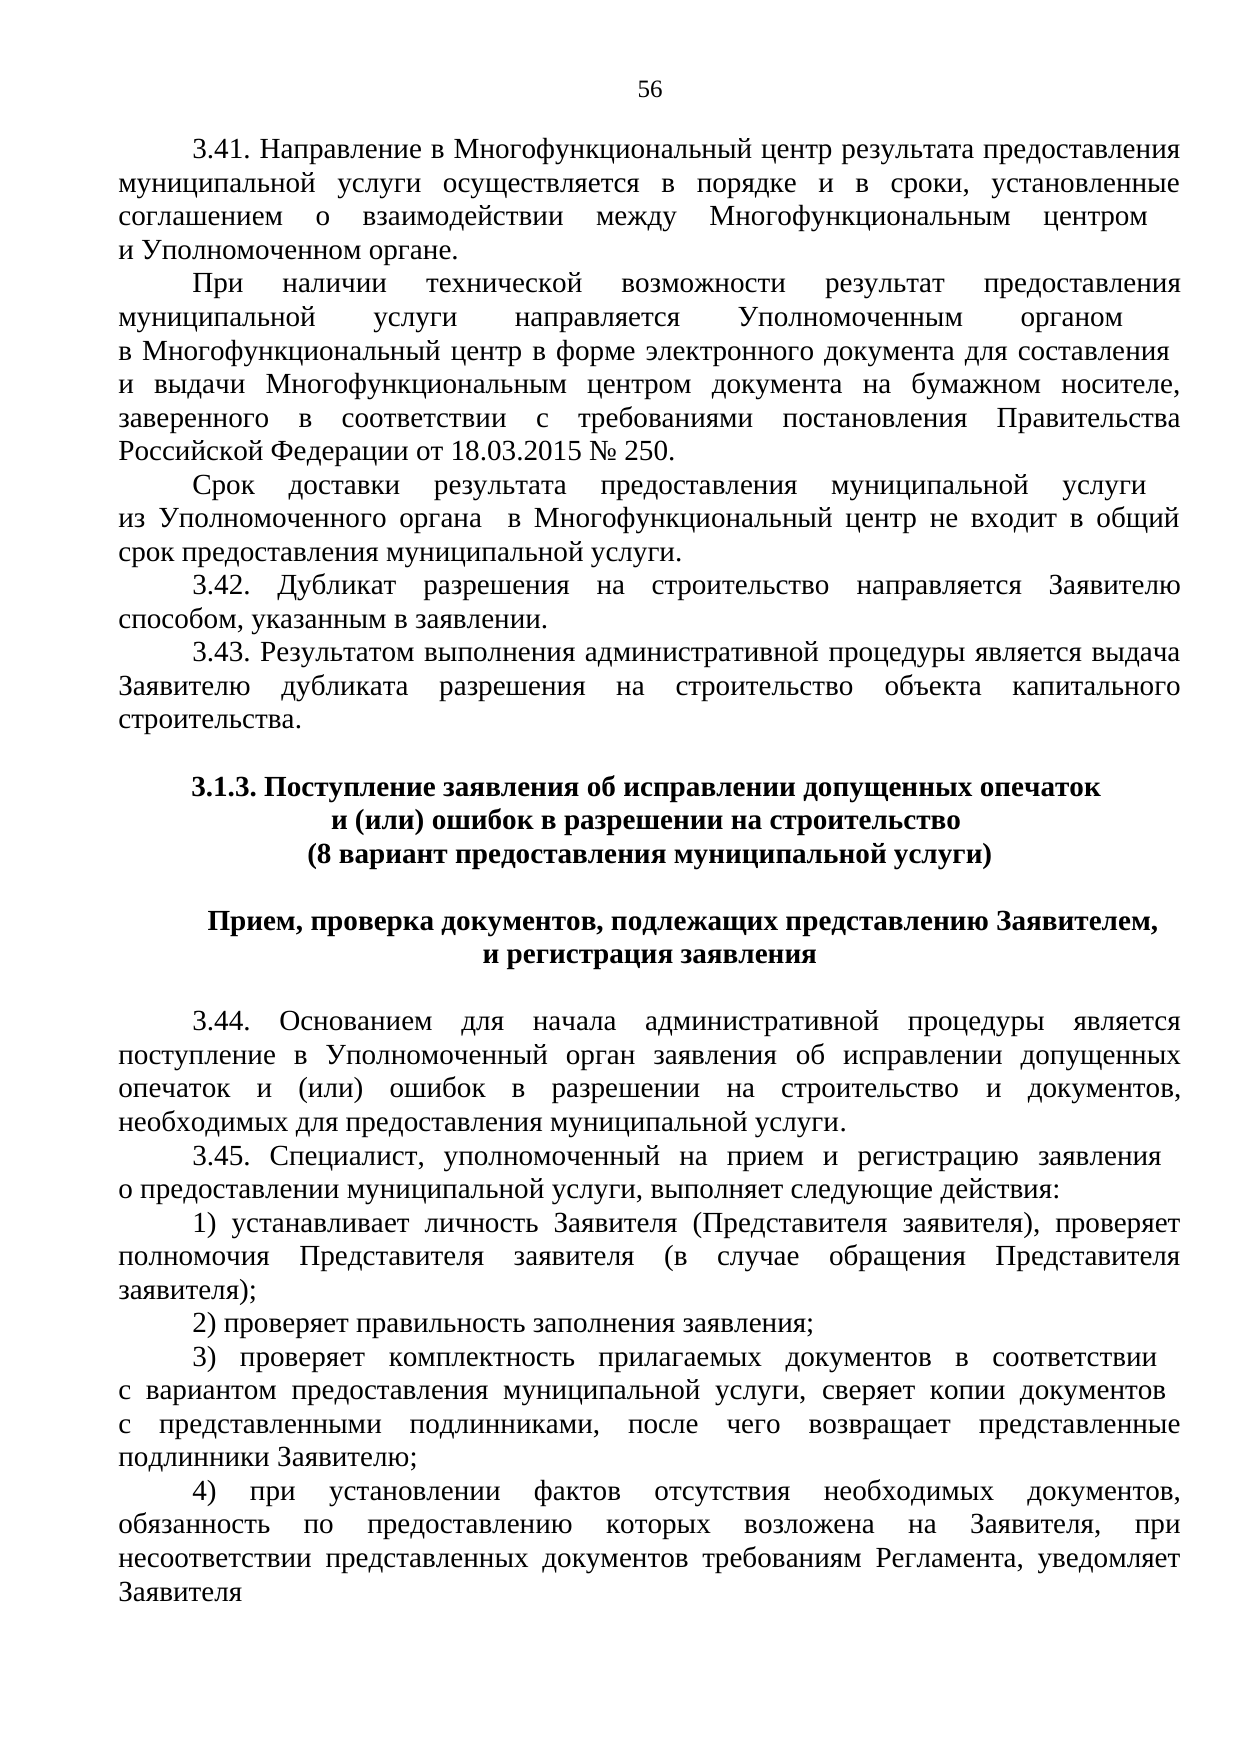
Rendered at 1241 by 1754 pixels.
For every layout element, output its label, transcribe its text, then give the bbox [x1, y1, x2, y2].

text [118, 1473, 1181, 1607]
text 1) устанавливает личность Заявителя (Представителя заявителя), проверяет полномочия Представителя заявителя (в случае обращения Представителя заявителя); [118, 1205, 1181, 1305]
text 3.43. Результатом выполнения административной процедуры является выдача Заявителю дубликата разрешения на строительство объекта капитального строительства. [118, 634, 1181, 735]
text 2) проверяет правильность заполнения заявления; [118, 1305, 1181, 1339]
list При наличии технической возможности результат предоставления муниципальной услуги направляется Уполномоченным органом в Многофункциональный центр в форме электронного документа для составления и выдачи Многофункциональным центром документа на бумажном носителе, заверенного в соответствии с требованиями постановления Правительства Российской Федерации от 18.03.2015 № 250. [118, 266, 1181, 467]
text 3.1.3. Поступление заявления об исправлении допущенных опечаток и (или) ошибок в разрешении на строительство (8 вариант предоставления муниципальной услуги) [118, 769, 1181, 869]
text 3.45. Специалист, уполномоченный на прием и регистрацию заявления о предоставлении муниципальной услуги, выполняет следующие действия: [118, 1138, 1181, 1205]
text 3) проверяет комплектность прилагаемых документов в соответствии с вариантом предоставления муниципальной услуги, сверяет копии документов с представленными подлинниками, после чего возвращает представленные подлинники Заявителю; [118, 1339, 1181, 1473]
text 3.41. Направление в Многофункциональный центр результата предоставления муниципальной услуги осуществляется в порядке и в сроки, установленные соглашением о взаимодействии между Многофункциональным центром и Уполномоченном органе. [118, 131, 1181, 266]
text 3.44. Основанием для начала административной процедуры является поступление в Уполномоченный орган заявления об исправлении допущенных опечаток и (или) ошибок в разрешении на строительство и документов, необходимых для предоставления муниципальной услуги. [118, 1003, 1181, 1138]
list Срок доставки результата предоставления муниципальной услуги из Уполномоченного органа в Многофункциональный центр не входит в общий срок предоставления муниципальной услуги. [118, 467, 1181, 567]
text Прием, проверка документов, подлежащих представлению Заявителем, и регистрация заявления [118, 903, 1181, 970]
text 3.42. Дубликат разрешения на строительство направляется Заявителю способом, указанным в заявлении. [118, 567, 1181, 634]
